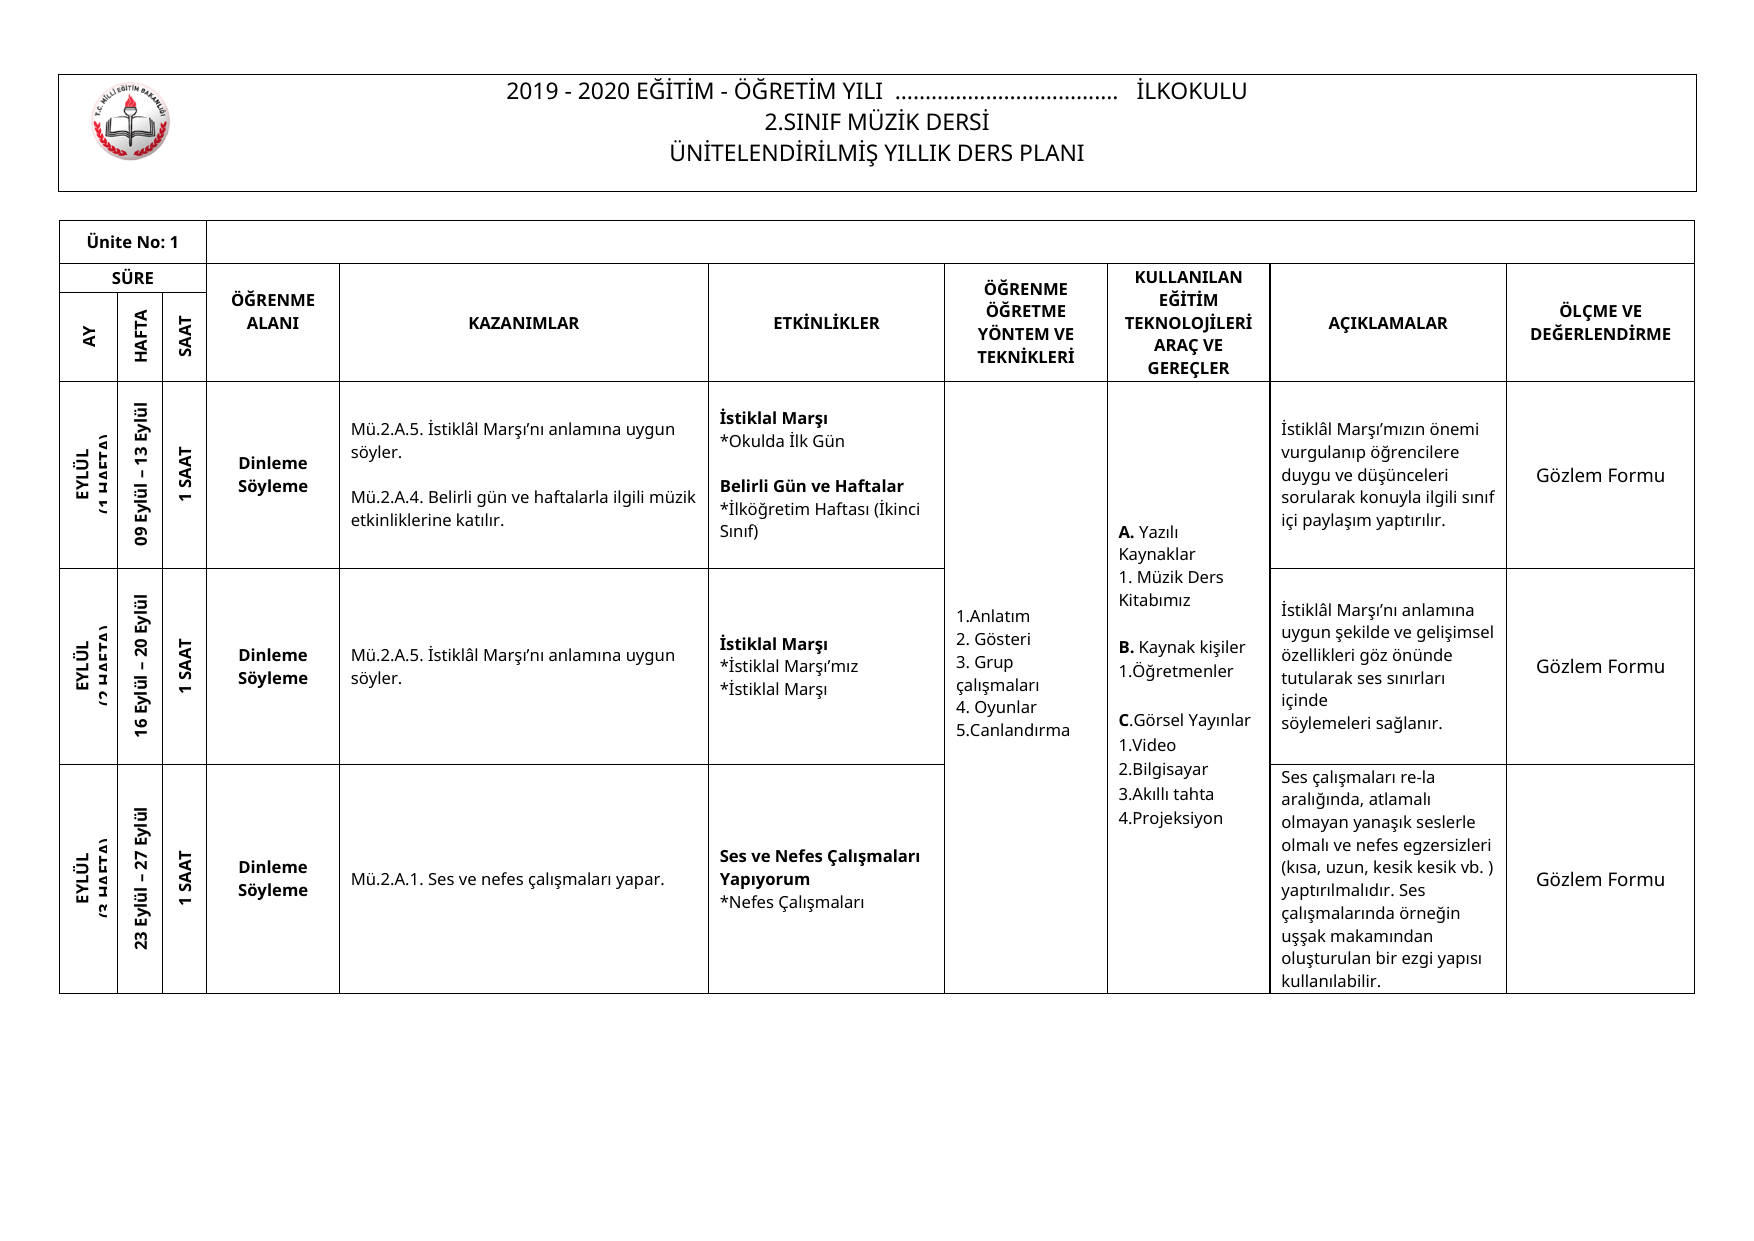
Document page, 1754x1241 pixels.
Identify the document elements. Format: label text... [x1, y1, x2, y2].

picture [85, 77, 175, 167]
table_cell ÖĞRENME ÖĞRETME YÖNTEM VE TEKNİKLERİ [945, 264, 1107, 381]
table_cell SÜRE [60, 264, 206, 292]
table_header Ünite No: 1 [60, 221, 206, 263]
table_cell Dinleme Söyleme [207, 569, 339, 764]
table_cell AÇIKLAMALAR [1271, 264, 1506, 381]
table_cell İstiklal Marşı *İstiklal Marşı’mız *İstiklal Marşı [709, 569, 944, 764]
table_cell ÖLÇME VE DEĞERLENDİRME [1507, 264, 1694, 381]
table_cell SAAT [163, 293, 206, 381]
table_cell EYLÜL (2.HAFTA) [60, 569, 117, 764]
table_header [207, 221, 1694, 263]
table_cell 09 Eylül – 13 Eylül [118, 382, 162, 567]
table_cell EYLÜL (3.HAFTA) [60, 765, 117, 992]
table_cell ÖĞRENME ALANI [207, 264, 339, 381]
table_cell İstiklal Marşı *Okulda İlk Gün Belirli Gün ve Haftalar *İlköğretim Haftası (İkinci Sınıf) [709, 382, 944, 567]
table_cell 1.Anlatım 2. Gösteri 3. Grup çalışmaları 4. Oyunlar 5.Canlandırma [945, 382, 1107, 992]
table_cell İstiklâl Marşı’mızın önemi vurgulanıp öğrencilere duygu ve düşünceleri sorularak konuyla ilgili sınıf içi paylaşım yaptırılır. [1271, 382, 1506, 567]
table_cell 23 Eylül – 27 Eylül [118, 765, 162, 992]
table_cell KAZANIMLAR [340, 264, 708, 381]
table_cell 16 Eylül – 20 Eylül [118, 569, 162, 764]
table_cell Dinleme Söyleme [207, 765, 339, 992]
table_cell Mü.2.A.5. İstiklâl Marşı’nı anlamına uygun söyler. [340, 569, 708, 764]
table_cell 1 SAAT [163, 765, 206, 992]
table_cell Ses çalışmaları re-la aralığında, atlamalı olmayan yanaşık seslerle olmalı ve nefes egzersizleri (kısa, uzun, kesik kesik vb. ) yaptırılmalıdır. Ses çalışmalarında örneğin uşşak makamından oluşturulan bir ezgi yapısı kullanılabilir. [1271, 765, 1506, 992]
table_cell Mü.2.A.1. Ses ve nefes çalışmaları yapar. [340, 765, 708, 992]
table_cell ETKİNLİKLER [709, 264, 944, 381]
table_cell Dinleme Söyleme [207, 382, 339, 567]
table_cell HAFTA [118, 293, 162, 381]
table_cell 1 SAAT [163, 569, 206, 764]
table_cell Gözlem Formu [1507, 569, 1694, 764]
table_cell AY [60, 293, 117, 381]
table_cell KULLANILAN EĞİTİM TEKNOLOJİLERİ ARAÇ VE GEREÇLER [1108, 264, 1269, 381]
table_cell Ses ve Nefes Çalışmaları Yapıyorum *Nefes Çalışmaları [709, 765, 944, 992]
table_cell İstiklâl Marşı’nı anlamına uygun şekilde ve gelişimsel özellikleri göz önünde tutularak ses sınırları içinde söylemeleri sağlanır. [1271, 569, 1506, 764]
table_cell 1 SAAT [163, 382, 206, 567]
table_cell Gözlem Formu [1507, 382, 1694, 567]
table_cell EYLÜL (1.HAFTA) [60, 382, 117, 567]
table_cell Gözlem Formu [1507, 765, 1694, 992]
table_cell Mü.2.A.5. İstiklâl Marşı’nı anlamına uygun söyler. Mü.2.A.4. Belirli gün ve haftalarla ilgili müzik etkinliklerine katılır. [340, 382, 708, 567]
table_cell A. Yazılı Kaynaklar 1. Müzik Ders Kitabımız B. Kaynak kişiler 1.Öğretmenler C.Görsel Yayınlar 1.Video 2.Bilgisayar 3.Akıllı tahta 4.Projeksiyon [1108, 382, 1269, 992]
